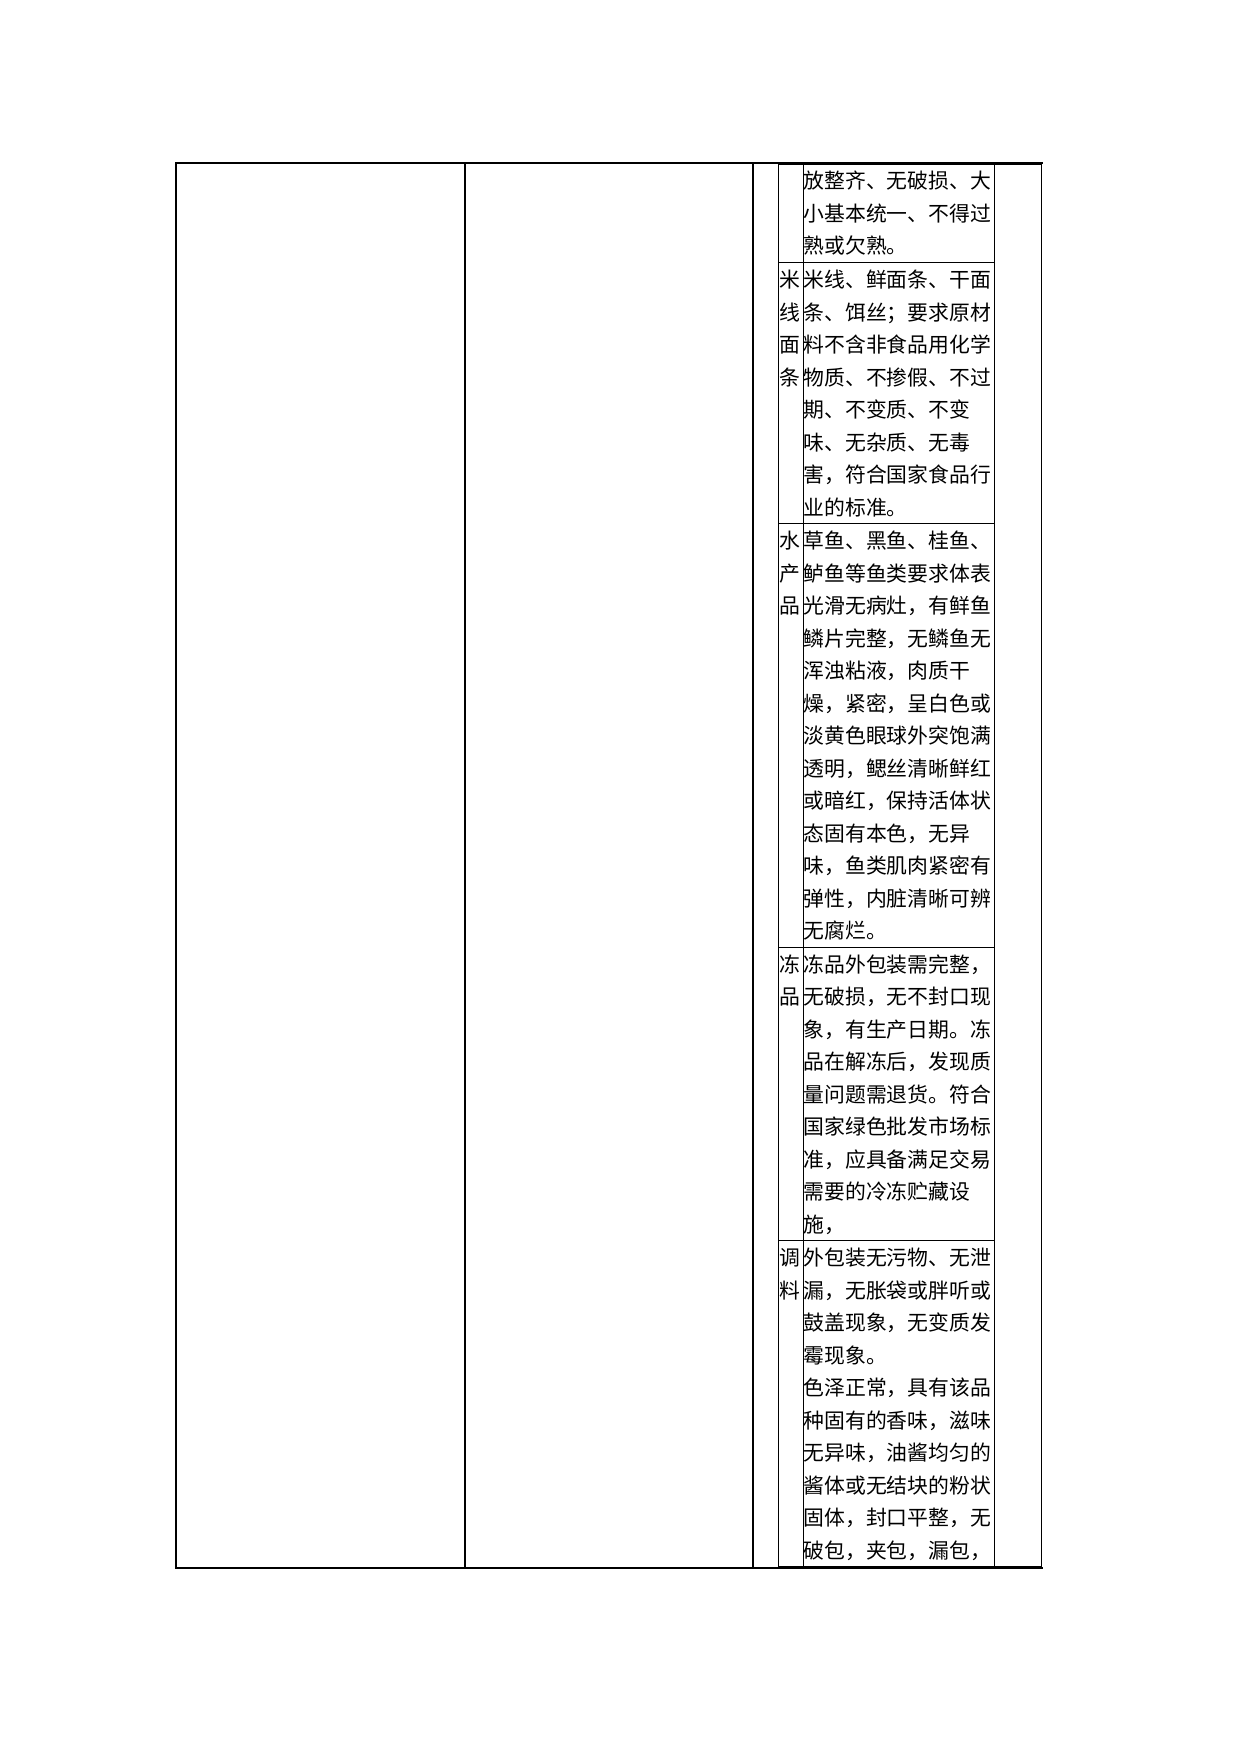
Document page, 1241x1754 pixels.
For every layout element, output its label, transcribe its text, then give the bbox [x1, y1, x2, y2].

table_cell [804, 165, 994, 262]
table_cell [466, 164, 752, 1567]
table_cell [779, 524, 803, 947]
table_cell 1 [177, 164, 464, 1567]
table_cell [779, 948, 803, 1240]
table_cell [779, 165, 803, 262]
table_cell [995, 165, 1041, 1566]
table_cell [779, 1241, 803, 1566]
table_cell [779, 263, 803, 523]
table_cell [754, 164, 778, 1567]
